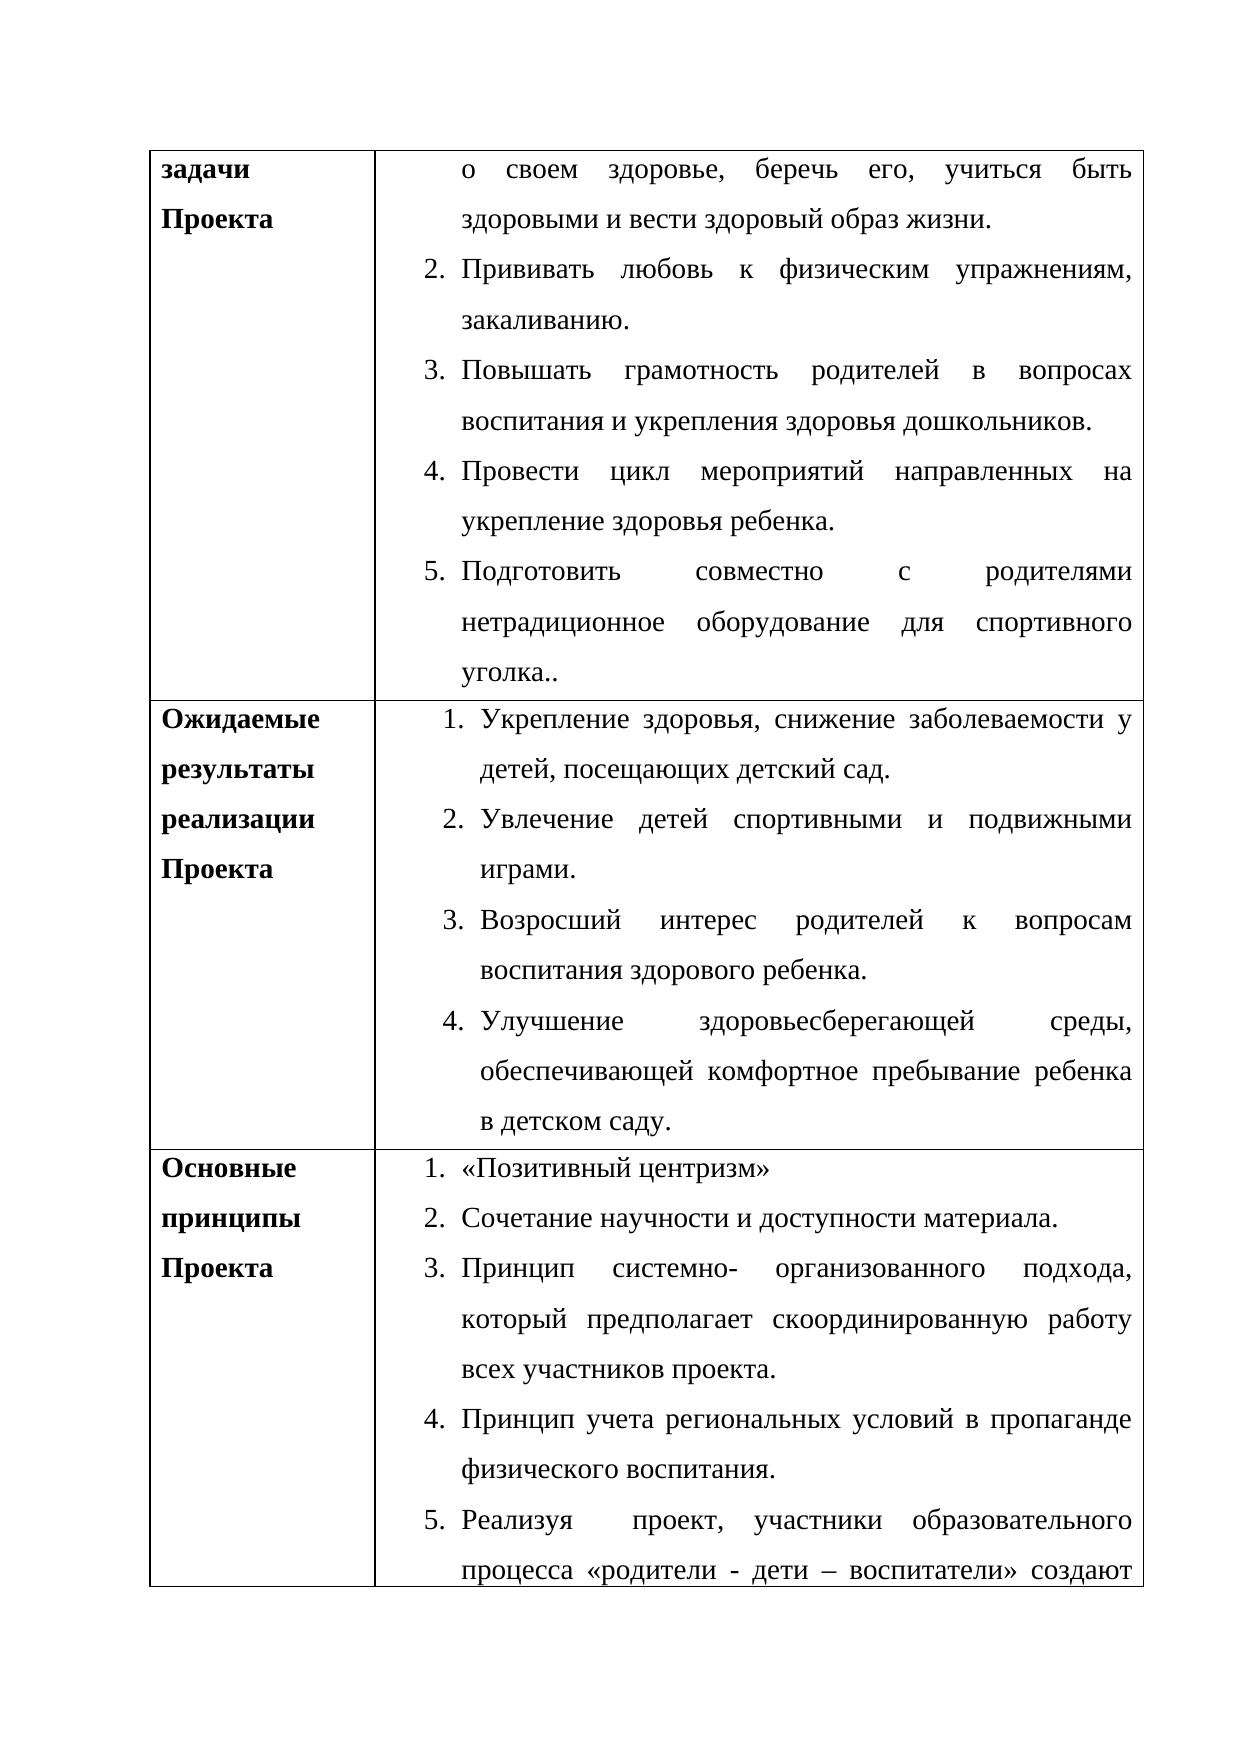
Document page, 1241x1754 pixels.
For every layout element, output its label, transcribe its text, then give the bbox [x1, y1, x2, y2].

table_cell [376, 1150, 1143, 1586]
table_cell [151, 1150, 374, 1586]
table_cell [376, 151, 1143, 700]
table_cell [151, 151, 374, 700]
table_cell Укрепление здоровья, снижение заболеваемости у детей, посещающих детский сад. Увлечение детей спортивными и подвижными играми. Возросший интерес родителей к вопросам воспитания здорового ребенка. Улучшение здоровьесберегающей среды, обеспечивающей комфортное пребывание ребенка в детском саду. [376, 701, 1143, 1149]
table_cell Ожидаемые результаты реализации Проекта [151, 701, 374, 1149]
